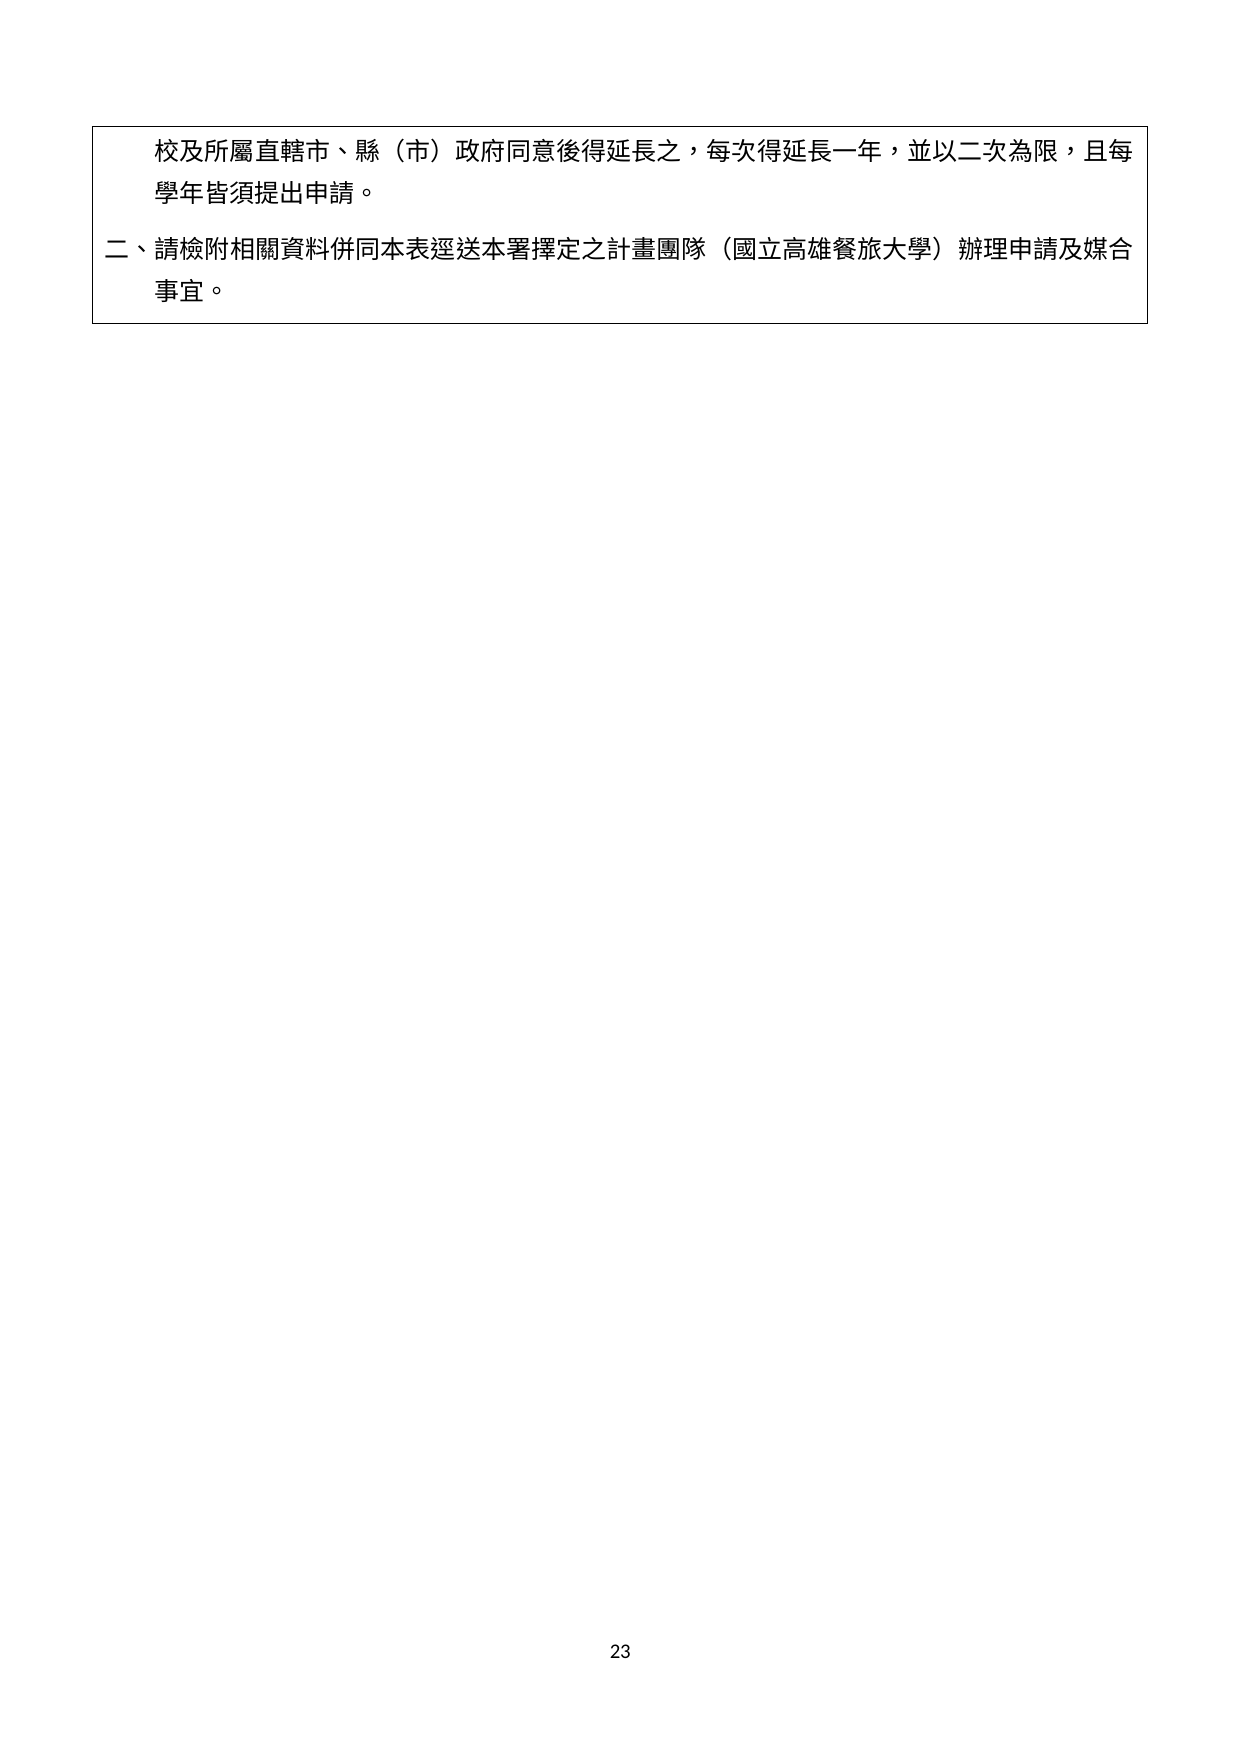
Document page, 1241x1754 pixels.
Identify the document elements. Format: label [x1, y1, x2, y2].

table_cell [93, 127, 1147, 323]
